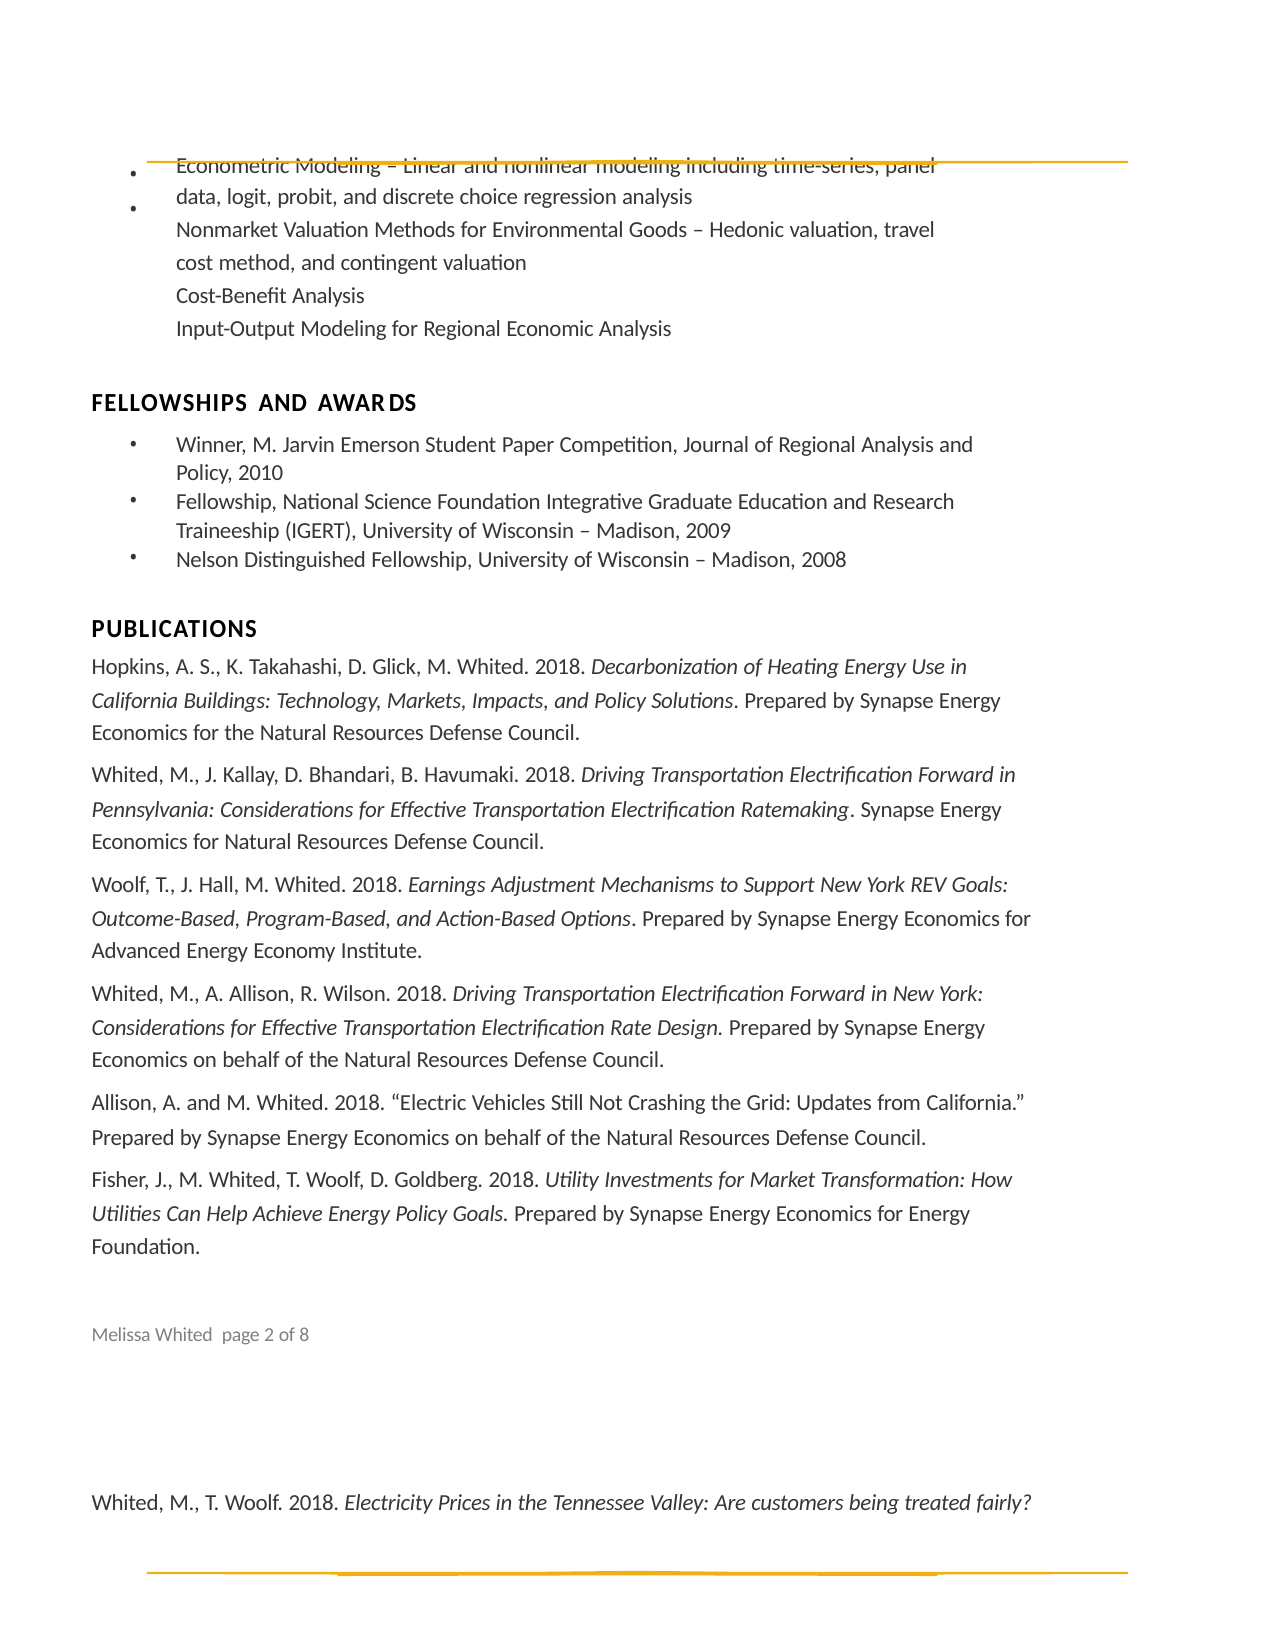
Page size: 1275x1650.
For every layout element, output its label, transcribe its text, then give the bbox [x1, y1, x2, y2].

text California Buildings: Technology, Markets, Impacts, and Policy Solutions. Prepared by Synapse Energy [91, 683, 1227, 715]
text Econometric Modeling – Linear and nonlinear modeling including time-series, panel [176, 150, 1227, 179]
text Traineeship (IGERT), University of Wisconsin – Madison, 2009 [176, 516, 1227, 544]
text PUBLICATIONS [91, 616, 1227, 642]
text Foundation. [91, 1228, 1227, 1261]
text Fellowship, National Science Foundation Integrative Graduate Education and Research [176, 486, 1227, 516]
text Woolf, T., J. Hall, M. Whited. 2018. Earnings Adjustment Mechanisms to Support New York REV Goals: [91, 856, 1227, 901]
text Economics for Natural Resources Defense Council. [91, 824, 1227, 856]
text Economics on behalf of the Natural Resources Defense Council. [91, 1042, 1227, 1074]
text Considerations for Effective Transportation Electrification Rate Design. Prepared by Synapse Energy [91, 1010, 1227, 1042]
text Nelson Distinguished Fellowship, University of Wisconsin – Madison, 2008 [176, 544, 1227, 573]
text Melissa Whited page 2 of 8 [91, 1311, 1227, 1350]
text Economics for the Natural Resources Defense Council. [91, 715, 1227, 747]
text Advanced Energy Economy Institute. [91, 933, 1227, 965]
text Policy, 2010 [176, 458, 1227, 486]
text • [129, 191, 176, 224]
text Input-Output Modeling for Regional Economic Analysis [176, 310, 1227, 343]
text cost method, and contingent valuation [176, 244, 1227, 277]
text Whited, M., T. Woolf. 2018. Electricity Prices in the Tennessee Valley: Are customers being treated fairly? [88, 1475, 1227, 1519]
text Cost-Benefit Analysis [176, 277, 1227, 310]
text FELLOWSHIPS AND AWAR DS [91, 391, 1227, 417]
text Nonmarket Valuation Methods for Environmental Goods – Hedonic valuation, travel [176, 211, 1227, 244]
text Utilities Can Help Achieve Energy Policy Goals. Prepared by Synapse Energy Economics for Energy [91, 1196, 1227, 1228]
text Outcome-Based, Program-Based, and Action-Based Options. Prepared by Synapse Energy Economics for [91, 901, 1227, 933]
text Pennsylvania: Considerations for Effective Transportation Electrification Ratemaking. Synapse Energy [91, 792, 1227, 824]
text Fisher, J., M. Whited, T. Woolf, D. Goldberg. 2018. Utility Investments for Market Transformation: How [91, 1151, 1227, 1196]
text Winner, M. Jarvin Emerson Student Paper Competition, Journal of Regional Analysis and [176, 429, 1227, 458]
text • [129, 150, 176, 191]
text Whited, M., A. Allison, R. Wilson. 2018. Driving Transportation Electrification Forward in New York: [91, 965, 1227, 1010]
text Hopkins, A. S., K. Takahashi, D. Glick, M. Whited. 2018. Decarbonization of Heating Energy Use in [91, 642, 1227, 683]
text Allison, A. and M. Whited. 2018. “Electric Vehicles Still Not Crashing the Grid: Updates from California.” [91, 1074, 1227, 1119]
text Whited, M., J. Kallay, D. Bhandari, B. Havumaki. 2018. Driving Transportation Electrification Forward in [91, 747, 1227, 792]
text • [129, 429, 176, 458]
text • [129, 540, 176, 572]
text data, logit, probit, and discrete choice regression analysis [176, 179, 1227, 211]
text • [129, 483, 176, 515]
text Prepared by Synapse Energy Economics on behalf of the Natural Resources Defense Council. [91, 1119, 1227, 1151]
